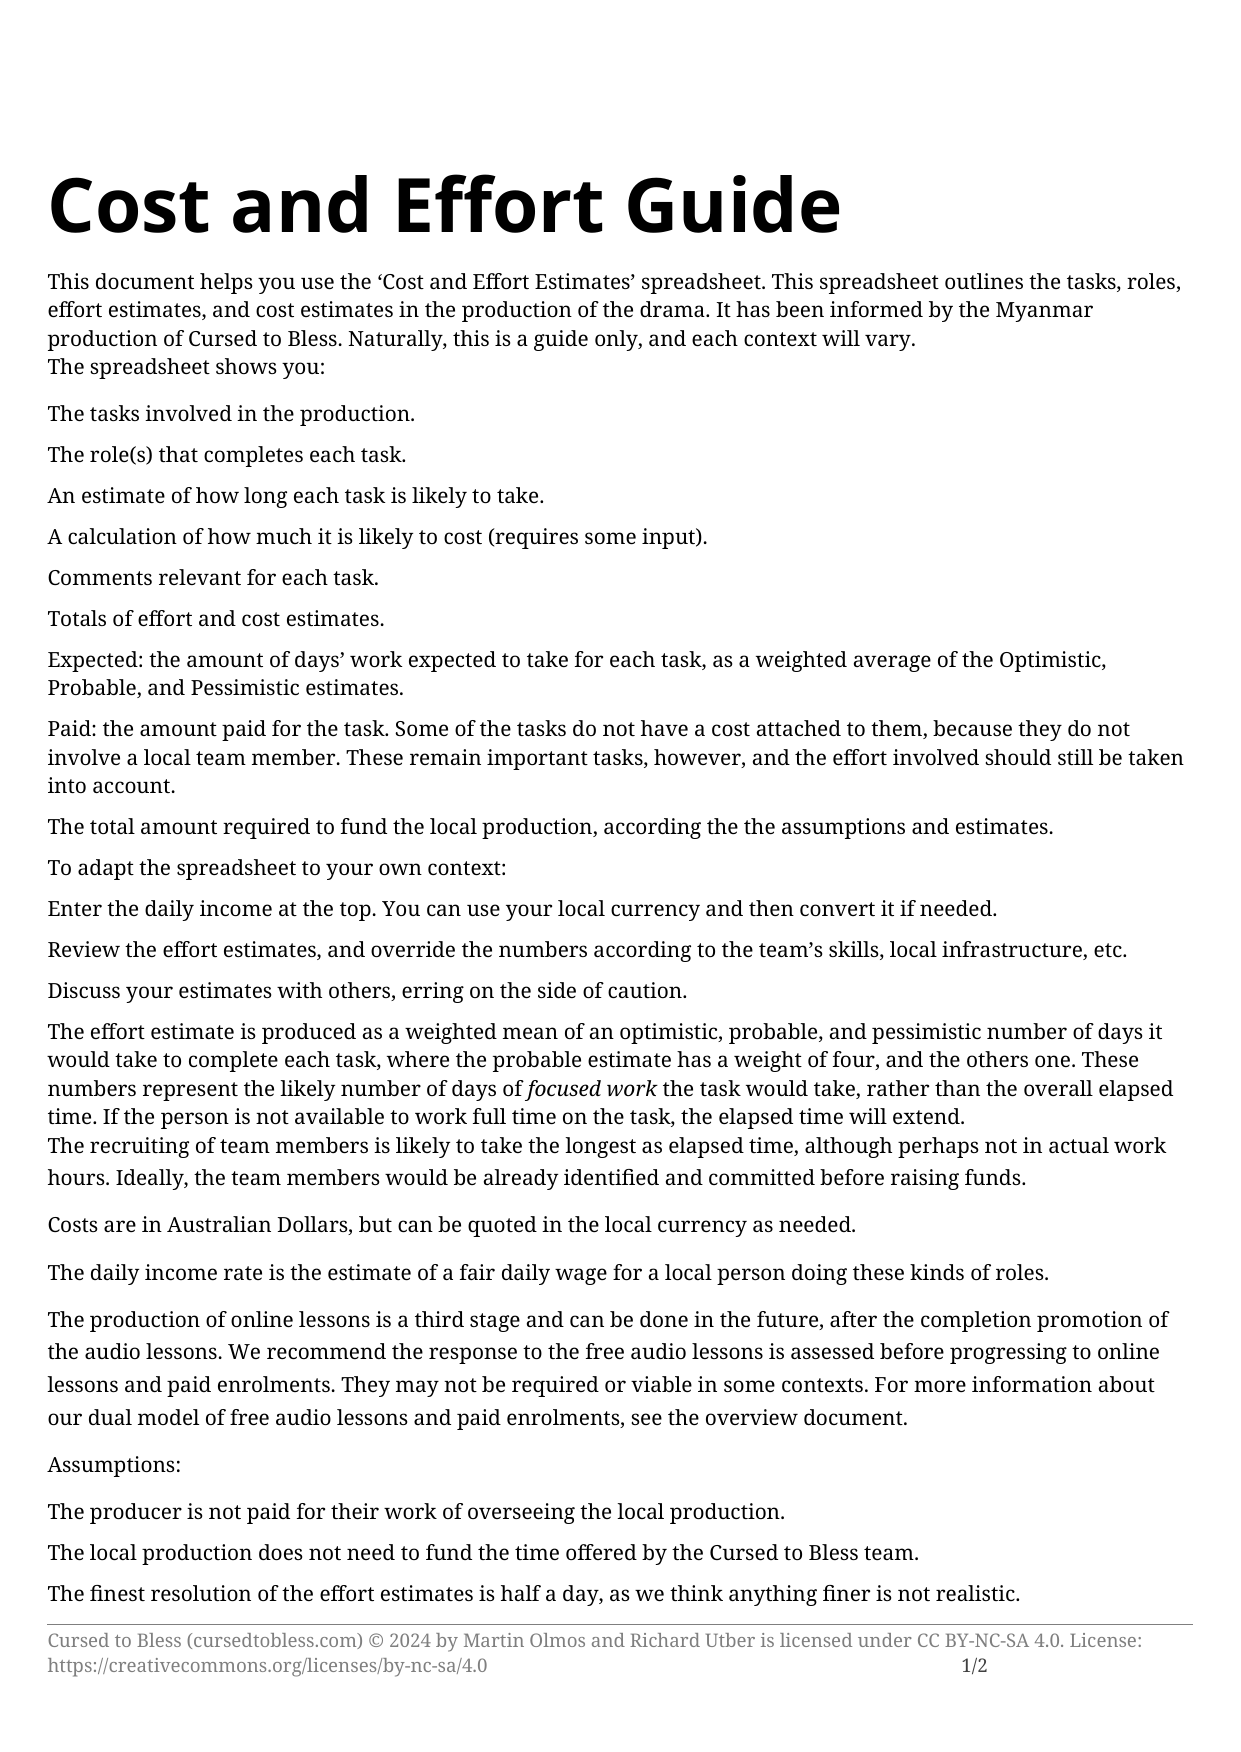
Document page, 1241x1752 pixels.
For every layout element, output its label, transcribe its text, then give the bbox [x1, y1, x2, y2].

text The daily income rate is the estimate of a fair daily wage for a local person doing these kinds of roles. [47, 1258, 1193, 1286]
text Costs are in Australian Dollars, but can be quoted in the local currency as needed. [47, 1211, 1193, 1239]
text Assumptions: [47, 1450, 1193, 1478]
text The spreadsheet shows you: [47, 352, 1193, 381]
text The production of online lessons is a third stage and can be done in the future, after the completion promotion of the audio lessons. We recommend the response to the free audio lessons is assessed before progressing to online lessons and paid enrolments. They may not be required or viable in some contexts. For more information about our dual model of free audio lessons and paid enrolments, see the overview document. [47, 1305, 1193, 1431]
text The recruiting of team members is likely to take the longest as elapsed time, although perhaps not in actual work hours. Ideally, the team members would be already identified and committed before raising funds. [47, 1131, 1193, 1192]
subtitle Cost and Effort Guide [47, 152, 1193, 254]
